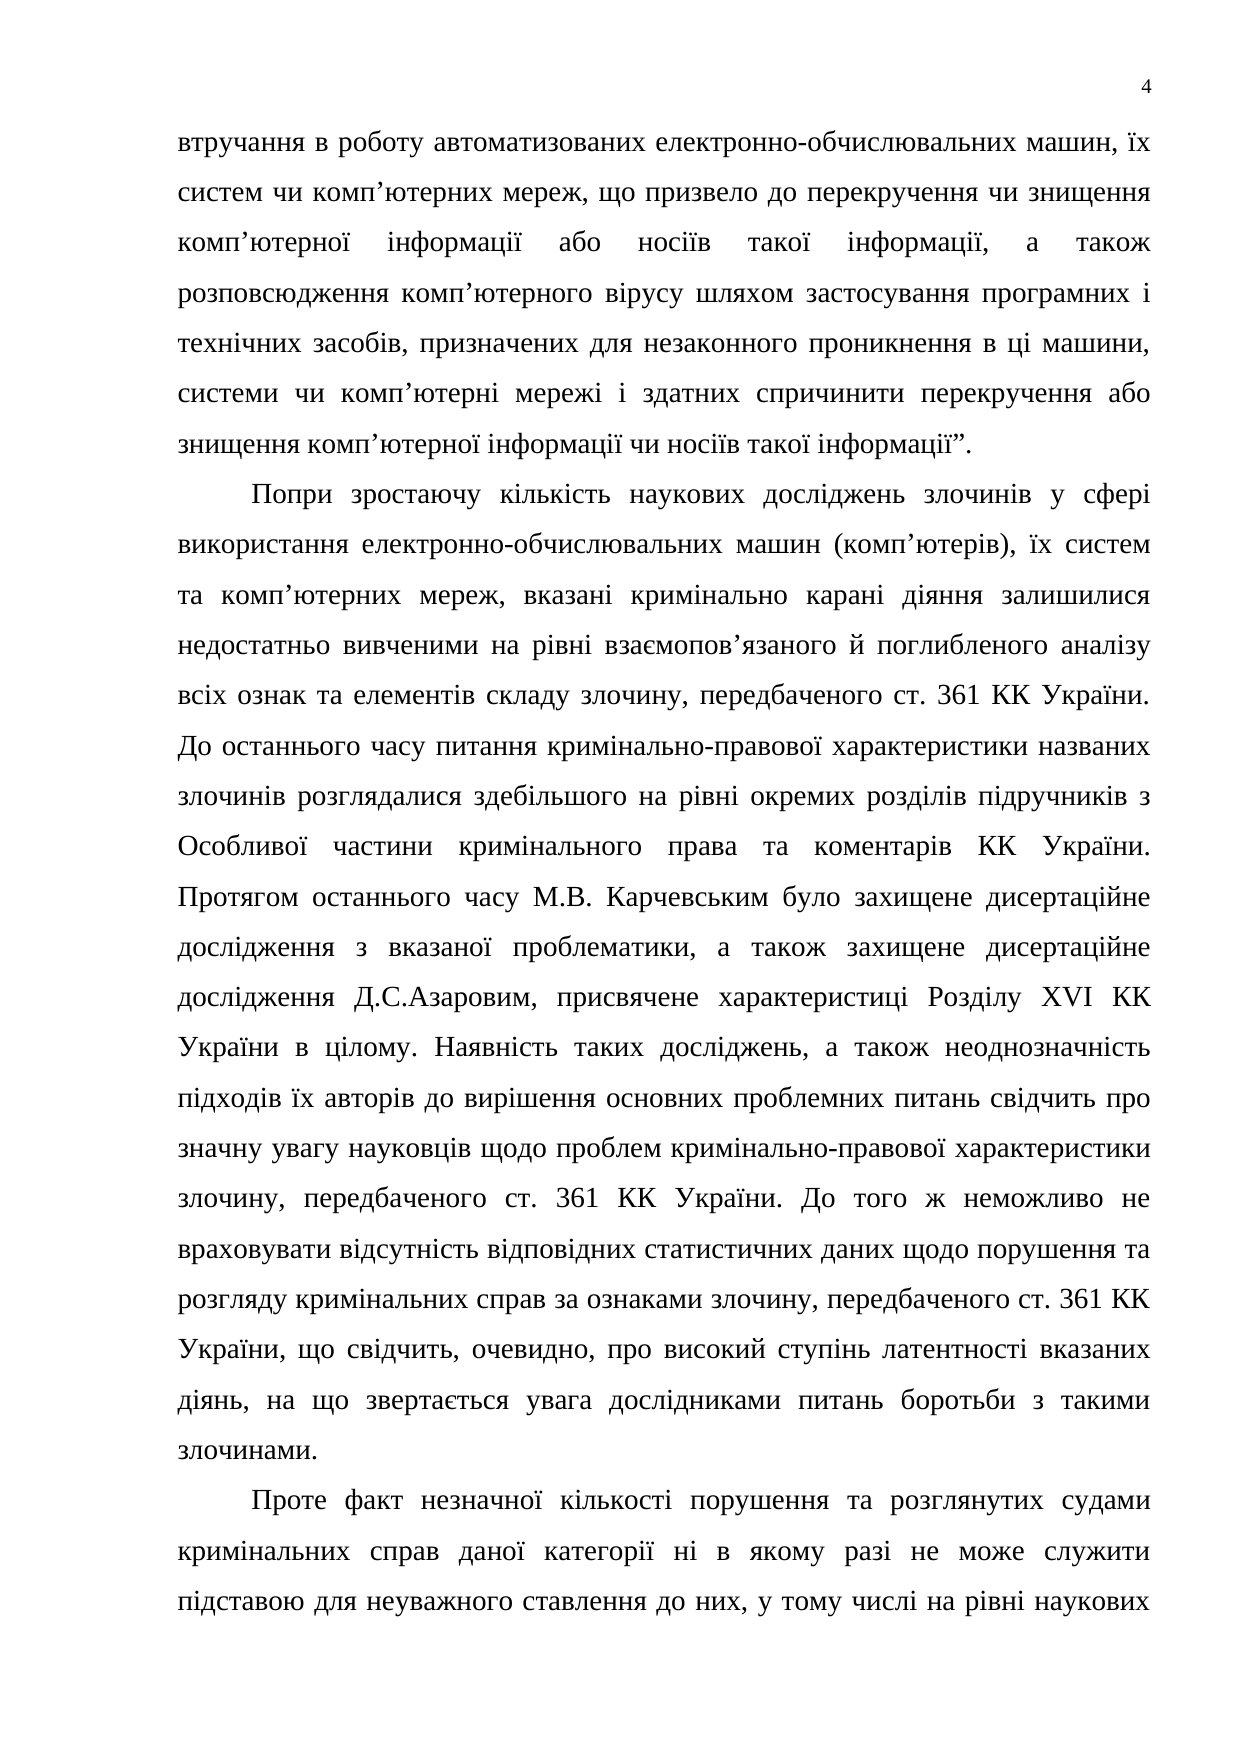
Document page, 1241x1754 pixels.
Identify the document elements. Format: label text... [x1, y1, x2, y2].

text Попри зростаючу кількість наукових досліджень злочинів у сфері використання електронно-обчислювальних машин (комп’ютерів), їх систем та комп’ютерних мереж, вказані кримінально карані діяння залишилися недостатньо вивченими на рівні взаємопов’язаного й поглибленого аналізу всіх ознак та елементів складу злочину, передбаченого ст. 361 КК України. До останнього часу питання кримінально-правової характеристики названих злочинів розглядалися здебільшого на рівні окремих розділів підручників з Особливої частини кримінального права та коментарів КК України. Протягом останнього часу М.В. Карчевським було захищене дисертаційне дослідження з вказаної проблематики, а також захищене дисертаційне дослідження Д.С.Азаровим, присвячене характеристиці Розділу ХVI КК України в цілому. Наявність таких досліджень, а також неоднозначність підходів їх авторів до вирішення основних проблемних питань свідчить про значну увагу науковців щодо проблем кримінально-правової характеристики злочину, передбаченого ст. 361 КК України. До того ж неможливо не враховувати відсутність відповідних статистичних даних щодо порушення та розгляду кримінальних справ за ознаками злочину, передбаченого ст. 361 КК України, що свідчить, очевидно, про високий ступінь латентності вказаних діянь, на що звертається увага дослідниками питань боротьби з такими злочинами. [177, 476, 1152, 1466]
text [177, 124, 1152, 459]
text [177, 1482, 1152, 1617]
